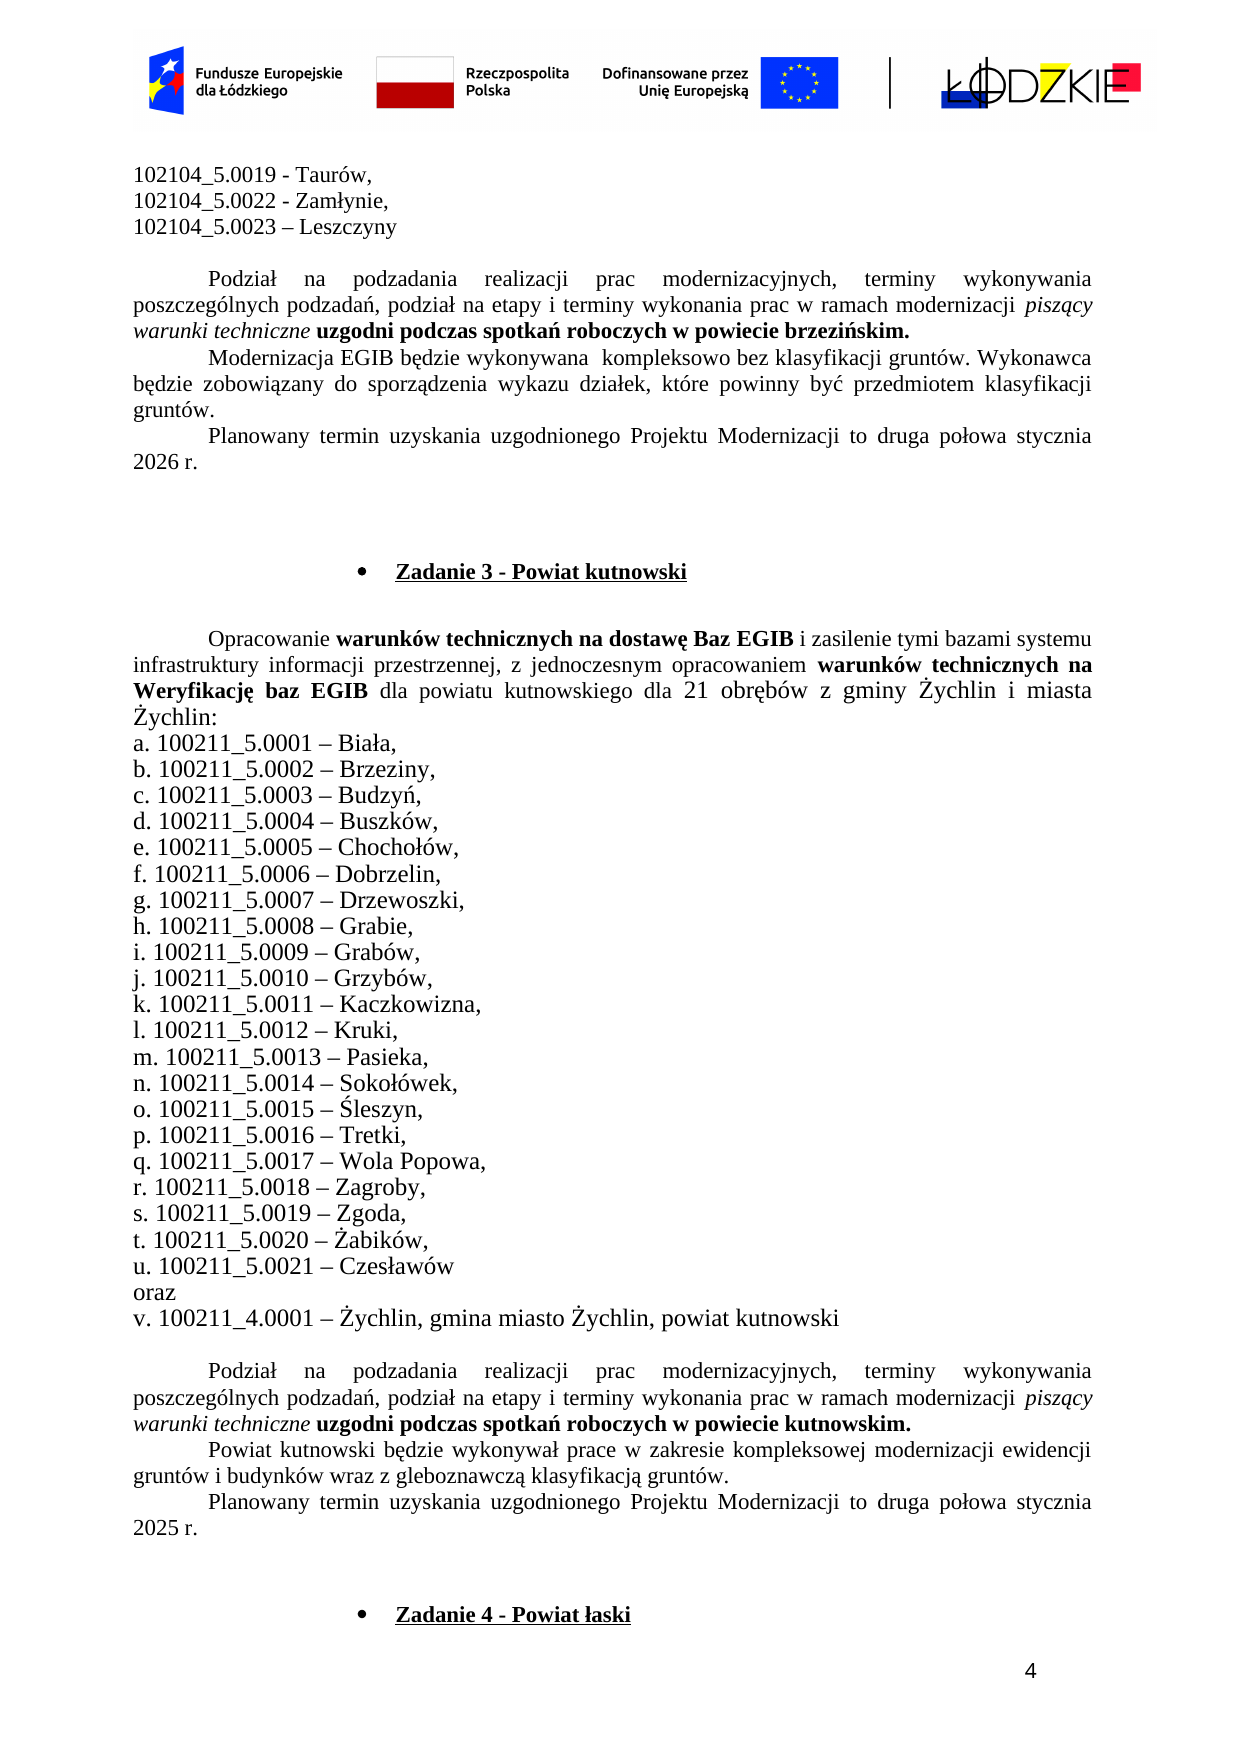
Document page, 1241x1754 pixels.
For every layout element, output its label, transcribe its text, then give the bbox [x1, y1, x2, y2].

text 102104_5.0023 – Leszczyny [133, 213, 1093, 240]
text 102104_5.0019 - Taurów, [133, 161, 1093, 187]
list Zadanie 3 - Powiat kutnowski [358, 558, 1078, 584]
list Zadanie 4 - Powiat łaski [358, 1601, 1078, 1627]
text s. 100211_5.0019 – Zgoda, [133, 1201, 1093, 1227]
text l. 100211_5.0012 – Kruki, [133, 1018, 1093, 1044]
text oraz [133, 1279, 1093, 1306]
text 102104_5.0022 - Zamłynie, [133, 187, 1093, 213]
text j. 100211_5.0010 – Grzybów, [133, 966, 1093, 992]
text Podział na podzadania realizacji prac modernizacyjnych, terminy wykonywania poszczególnych podzadań, podział na etapy i terminy wykonania prac w ramach modernizacji piszący warunki techniczne uzgodni podczas spotkań roboczych w powiecie brzezińskim. [133, 266, 1093, 344]
text b. 100211_5.0002 – Brzeziny, [133, 757, 1093, 783]
text i. 100211_5.0009 – Grabów, [133, 939, 1093, 966]
text o. 100211_5.0015 – Śleszyn, [133, 1096, 1093, 1123]
text r. 100211_5.0018 – Zagroby, [133, 1175, 1093, 1201]
text u. 100211_5.0021 – Czesławów [133, 1253, 1093, 1279]
picture [132, 29, 1158, 132]
text e. 100211_5.0005 – Chochołów, [133, 835, 1093, 861]
text n. 100211_5.0014 – Sokołówek, [133, 1070, 1093, 1096]
text Modernizacja EGIB będzie wykonywana kompleksowo bez klasyfikacji gruntów. Wykonawca będzie zobowiązany do sporządzenia wykazu działek, które powinny być przedmiotem klasyfikacji gruntów. [133, 344, 1093, 423]
text p. 100211_5.0016 – Tretki, [133, 1123, 1093, 1149]
text a. 100211_5.0001 – Biała, [133, 730, 1093, 757]
text Podział na podzadania realizacji prac modernizacyjnych, terminy wykonywania poszczególnych podzadań, podział na etapy i terminy wykonania prac w ramach modernizacji piszący warunki techniczne uzgodni podczas spotkań roboczych w powiecie kutnowskim. [133, 1358, 1093, 1436]
text c. 100211_5.0003 – Budzyń, [133, 783, 1093, 809]
text g. 100211_5.0007 – Drzewoszki, [133, 887, 1093, 913]
text t. 100211_5.0020 – Żabików, [133, 1227, 1093, 1253]
text Powiat kutnowski będzie wykonywał prace w zakresie kompleksowej modernizacji ewidencji gruntów i budynków wraz z gleboznawczą klasyfikacją gruntów. [133, 1436, 1093, 1489]
text f. 100211_5.0006 – Dobrzelin, [133, 861, 1093, 887]
text d. 100211_5.0004 – Buszków, [133, 809, 1093, 835]
text Opracowanie warunków technicznych na dostawę Baz EGIB i zasilenie tymi bazami systemu infrastruktury informacji przestrzennej, z jednoczesnym opracowaniem warunków technicznych na Weryfikację baz EGIB dla powiatu kutnowskiego dla 21 obrębów z gminy Żychlin i miasta Żychlin: [133, 626, 1093, 730]
text q. 100211_5.0017 – Wola Popowa, [133, 1149, 1093, 1175]
text h. 100211_5.0008 – Grabie, [133, 913, 1093, 939]
text v. 100211_4.0001 – Żychlin, gmina miasto Żychlin, powiat kutnowski [133, 1306, 1093, 1332]
text m. 100211_5.0013 – Pasieka, [133, 1044, 1093, 1070]
text Planowany termin uzyskania uzgodnionego Projektu Modernizacji to druga połowa stycznia 2025 r. [133, 1489, 1093, 1541]
text Planowany termin uzyskania uzgodnionego Projektu Modernizacji to druga połowa stycznia 2026 r. [133, 423, 1093, 475]
text k. 100211_5.0011 – Kaczkowizna, [133, 992, 1093, 1018]
